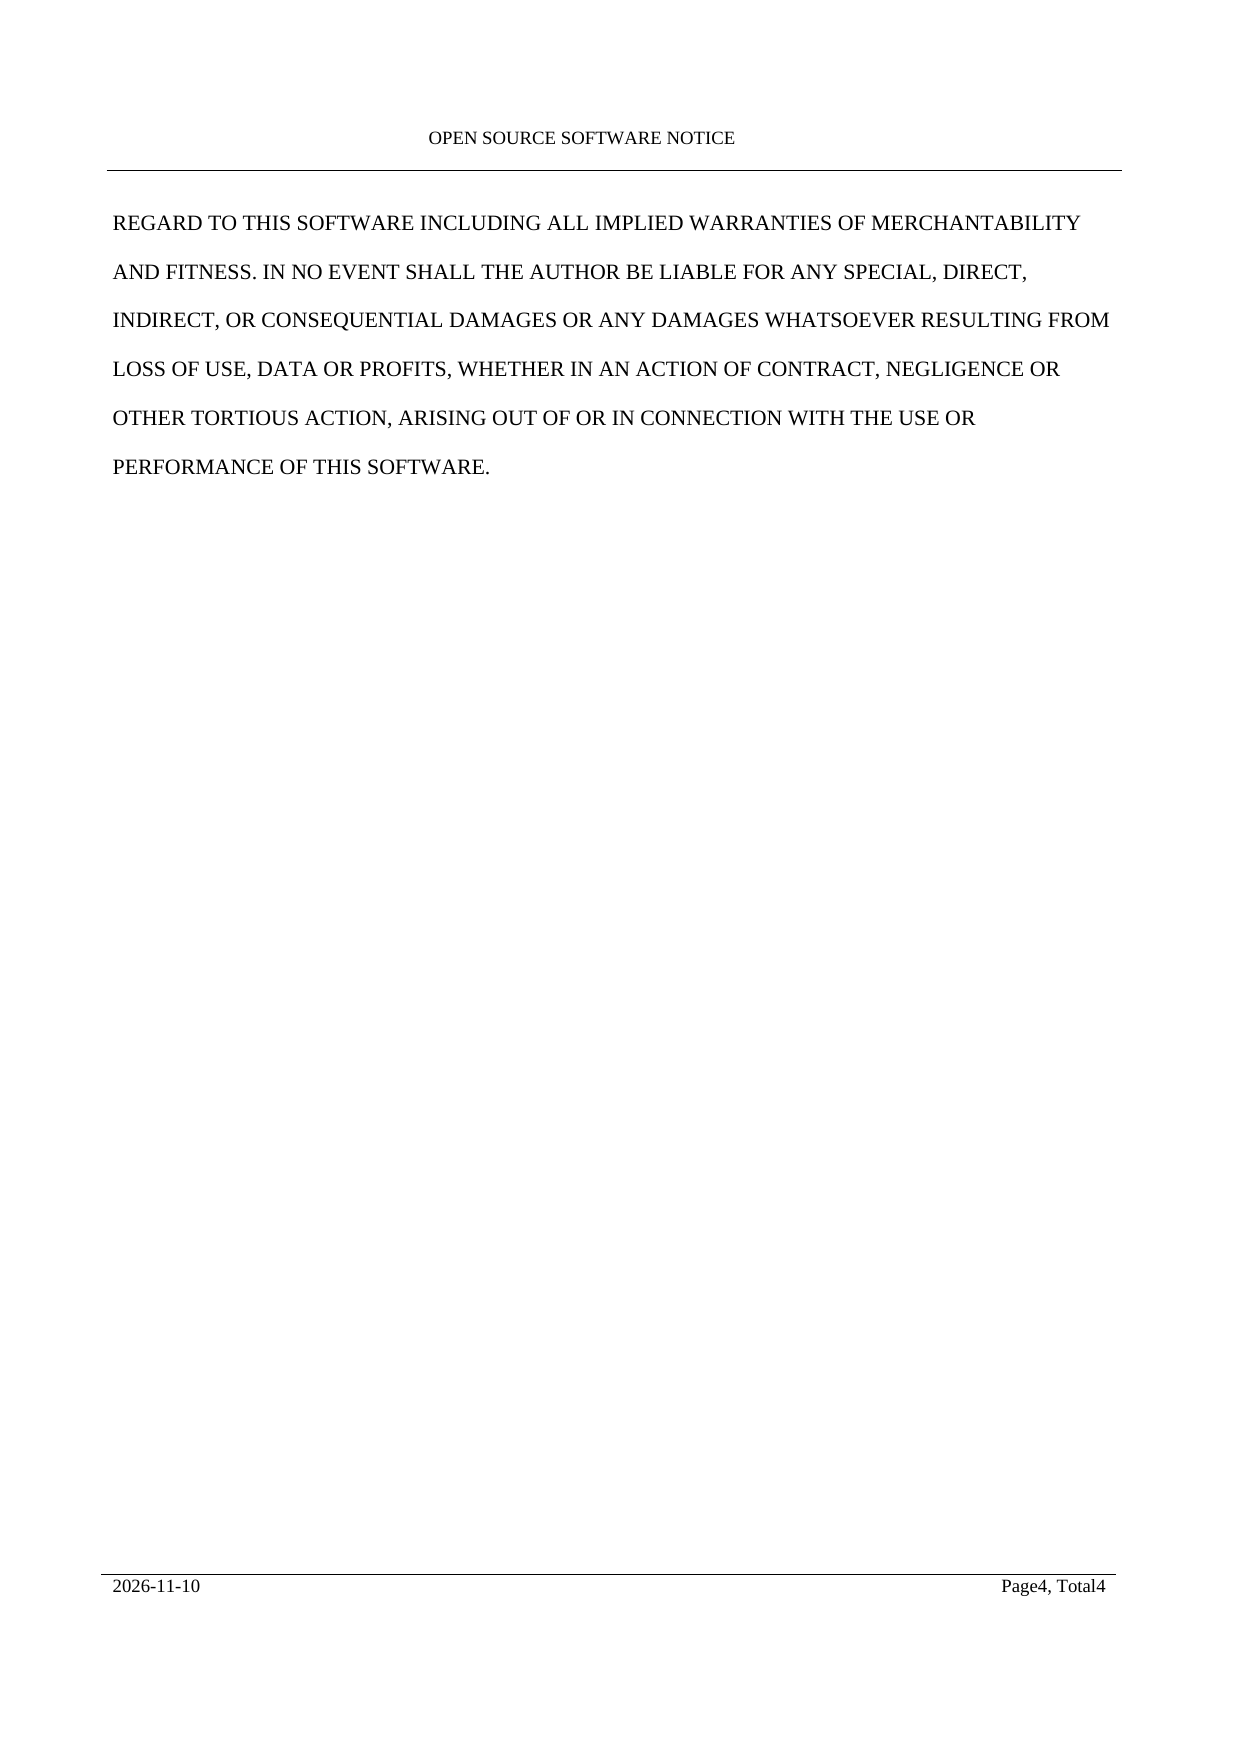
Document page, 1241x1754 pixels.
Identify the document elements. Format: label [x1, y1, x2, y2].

text [112, 206, 1128, 531]
